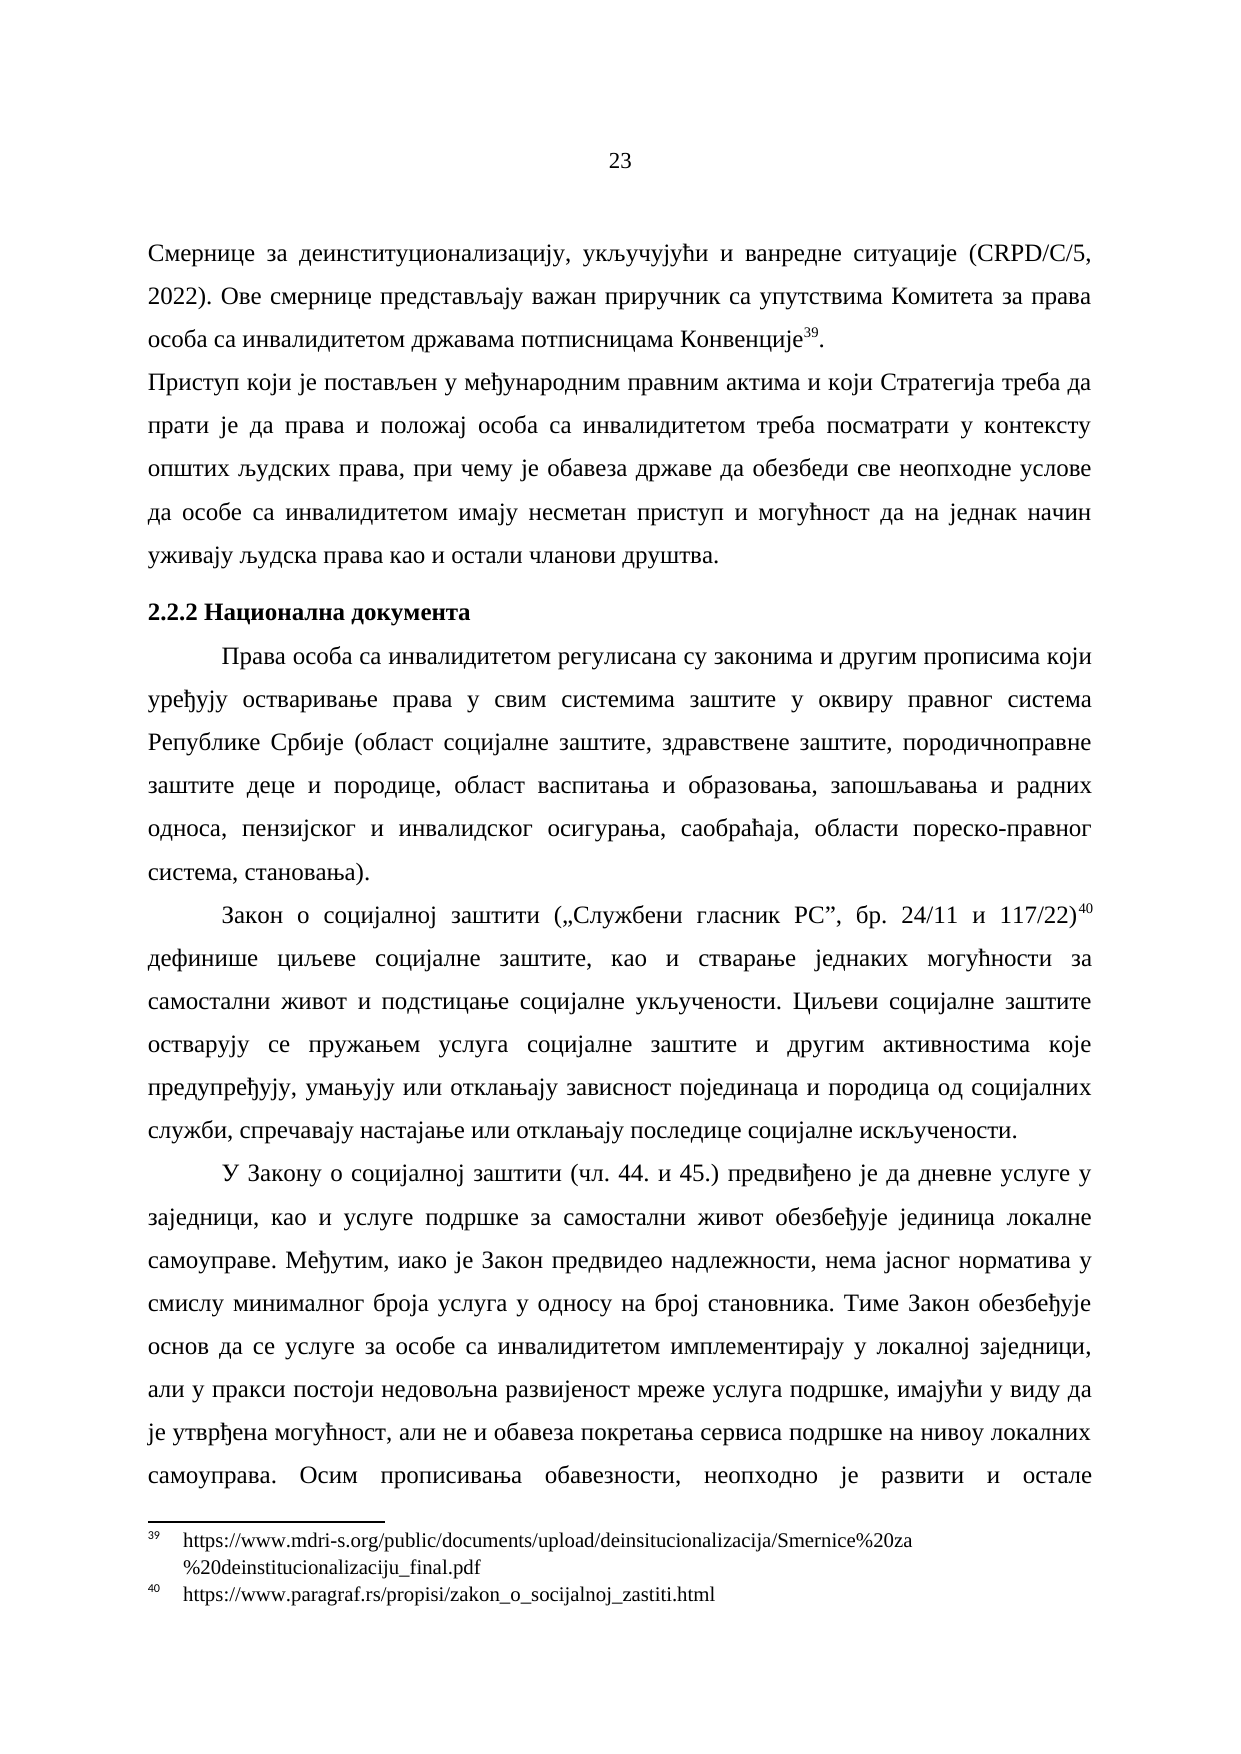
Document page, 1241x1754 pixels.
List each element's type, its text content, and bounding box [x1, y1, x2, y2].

subtitle 2.2.2 Национална документа [148, 597, 1093, 626]
list Приступ који је постављен у међународним правним актима и који Стратегија треба да прати је да права и положај особа са инвалидитетом треба посматрати у контексту општих људских права, при чему је обавеза државе да обезбеди све неопходне услове да особе са инвалидитетом имају несметан приступ и могућност да на једнак начин уживају људска права као и остали чланови друштва. [148, 367, 1093, 568]
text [148, 1158, 1093, 1489]
text Права особа са инвалидитетом регулисана су законима и другим прописима који уређују остваривање права у свим системима заштите у оквиру правног система Републике Србије (област социјалне заштите, здравствене заштите, породичноправне заштите деце и породице, област васпитања и образовања, запошљавања и радних односа, пензијског и инвалидског осигурања, саобраћаја, области пореско-правног система, становања). [148, 641, 1093, 885]
text Смернице за деинституционализацију, укључујући и ванредне ситуације (CRPD/C/5, 2022). Ове смернице представљају важан приручник са упутствима Комитета за права особа са инвалидитетом државама потписницама Конвенције. [148, 238, 1093, 353]
text Закон о социјалној заштити („Службени гласник РС”, бр. 24/11 и 117/22) дефинише циљеве социјалне заштите, као и стварање једнаких могућности за самостални живот и подстицање социјалне укључености. Циљеви социјалне заштите остварују се пружањем услуга социјалне заштите и другим активностима које предупређују, умањују или отклањају зависност појединаца и породица од социјалних служби, спречавају настајање или отклањају последице социјалне искључености. [148, 900, 1093, 1144]
